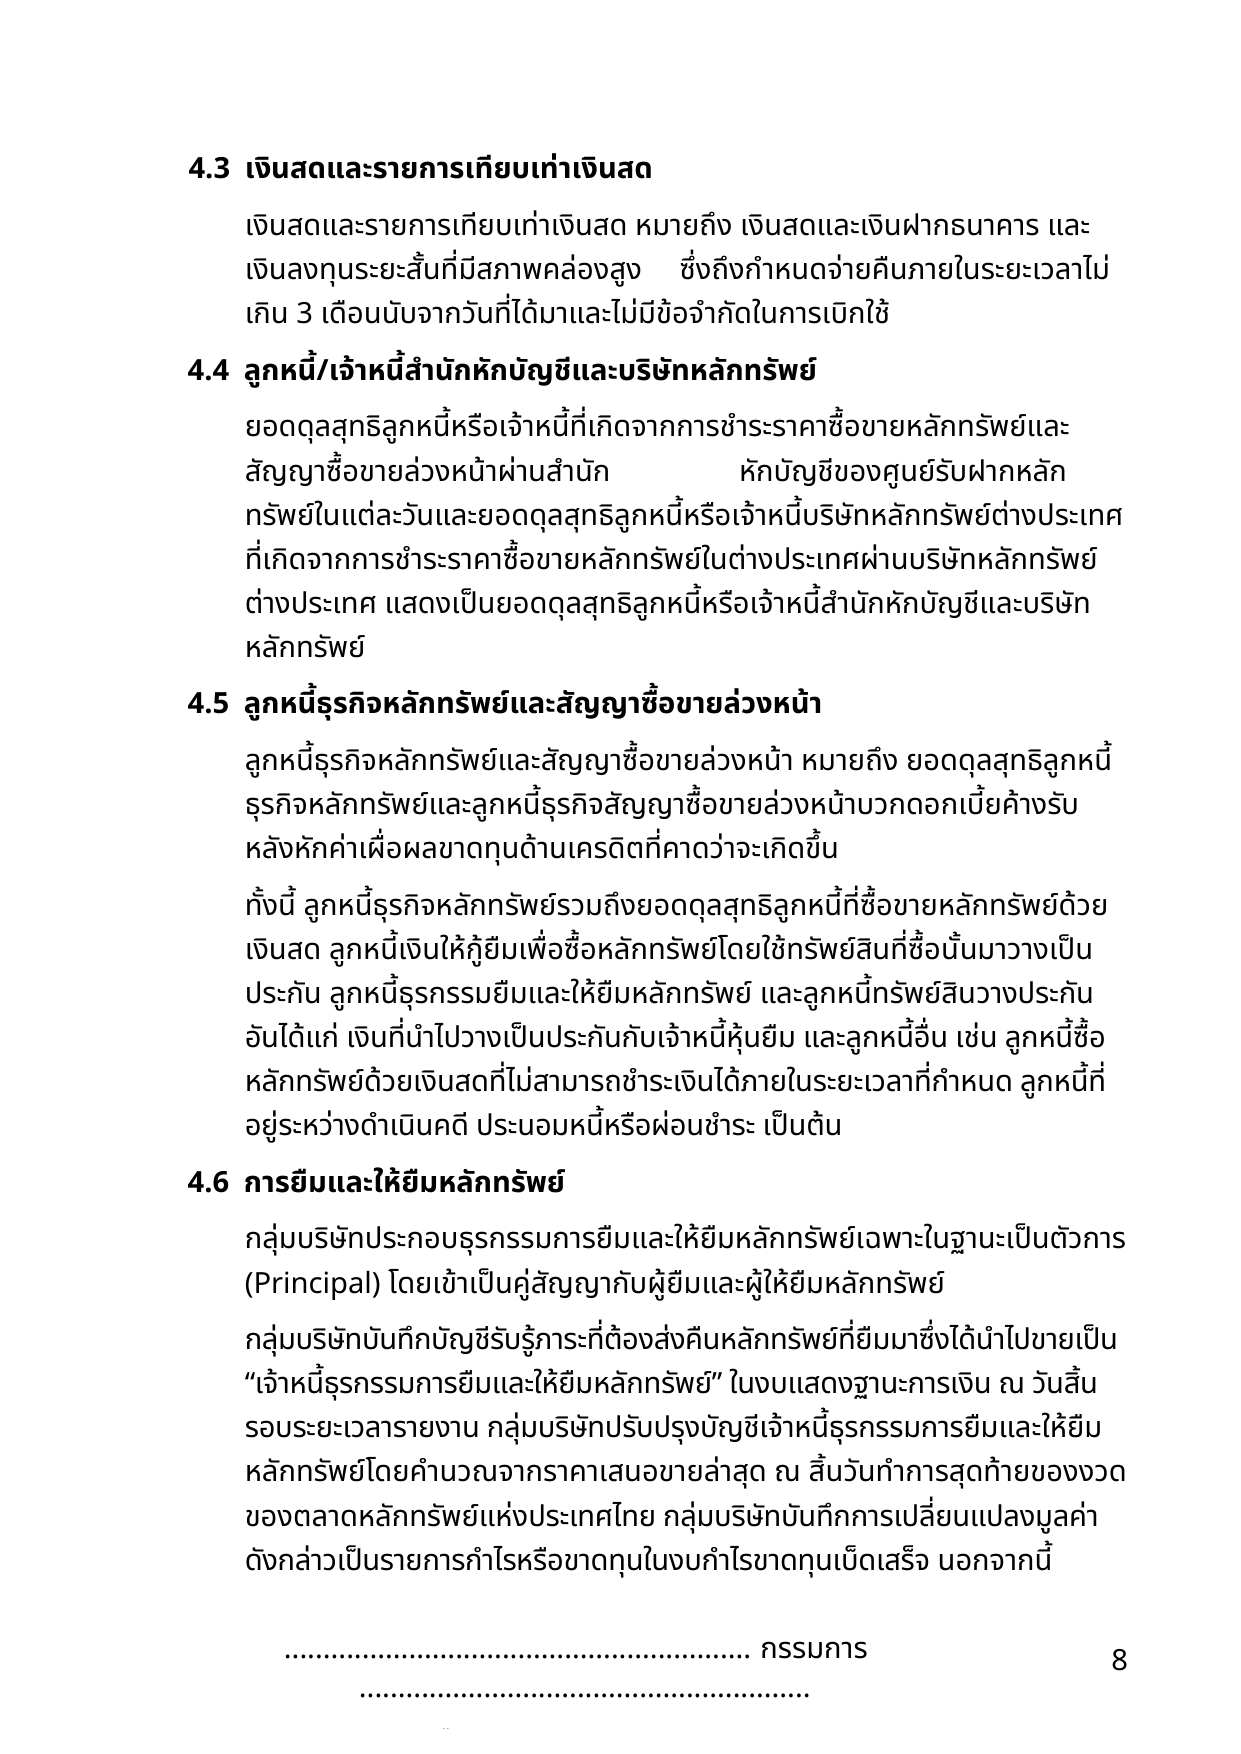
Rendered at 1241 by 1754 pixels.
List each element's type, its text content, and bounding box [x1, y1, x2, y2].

text ทั้งนี้ ลูกหนี้ธุรกิจหลักทรัพย์รวมถึงยอดดุลสุทธิลูกหนี้ที่ซื้อขายหลักทรัพย์ด้วยเงินสด ลูกหนี้เงินให้กู้ยืมเพื่อซื้อหลักทรัพย์โดยใช้ทรัพย์สินที่ซื้อนั้นมาวางเป็นประกัน ลูกหนี้ธุรกรรมยืมและให้ยืมหลักทรัพย์ และลูกหนี้ทรัพย์สินวางประกัน อันได้แก่ เงินที่นำไปวางเป็นประกันกับเจ้าหนี้หุ้นยืม และลูกหนี้อื่น เช่น ลูกหนี้ซื้อหลักทรัพย์ด้วยเงินสดที่ไม่สามารถชำระเงินได้ภายในระยะเวลาที่กำหนด ลูกหนี้ที่อยู่ระหว่างดำเนินคดี ประนอมหนี้หรือผ่อนชำระ เป็นต้น [244, 884, 1128, 1149]
text ลูกหนี้ธุรกิจหลักทรัพย์และสัญญาซื้อขายล่วงหน้า หมายถึง ยอดดุลสุทธิลูกหนี้ธุรกิจหลักทรัพย์และลูกหนี้ธุรกิจสัญญาซื้อขายล่วงหน้าบวกดอกเบี้ยค้างรับหลังหักค่าเผื่อผลขาดทุนด้านเครดิตที่คาดว่าจะเกิดขึ้น [244, 739, 1128, 872]
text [244, 1319, 1128, 1583]
text 4.3 เงินสดและรายการเทียบเท่าเงินสด [188, 147, 1128, 192]
text ยอดดุลสุทธิลูกหนี้หรือเจ้าหนี้ที่เกิดจากการชำระราคาซื้อขายหลักทรัพย์และสัญญาซื้อขายล่วงหน้าผ่านสำนัก หักบัญชีของศูนย์รับฝากหลักทรัพย์ในแต่ละวันและยอดดุลสุทธิลูกหนี้หรือเจ้าหนี้บริษัทหลักทรัพย์ต่างประเทศ ที่เกิดจากการชำระราคาซื้อขายหลักทรัพย์ในต่างประเทศผ่านบริษัทหลักทรัพย์ต่างประเทศ แสดงเป็นยอดดุลสุทธิลูกหนี้หรือเจ้าหนี้สำนักหักบัญชีและบริษัทหลักทรัพย์ [244, 406, 1128, 670]
text 4.4 ลูกหนี้/เจ้าหนี้สำนักหักบัญชีและบริษัทหลักทรัพย์ [187, 349, 1128, 393]
text 4.5 ลูกหนี้ธุรกิจหลักทรัพย์และสัญญาซื้อขายล่วงหน้า [187, 683, 1128, 727]
text 4.6 การยืมและให้ยืมหลักทรัพย์ [187, 1161, 1128, 1205]
text กลุ่มบริษัทประกอบธุรกรรมการยืมและให้ยืมหลักทรัพย์เฉพาะในฐานะเป็นตัวการ (Principal) โดยเข้าเป็นคู่สัญญากับผู้ยืมและผู้ให้ยืมหลักทรัพย์ [244, 1218, 1128, 1306]
text เงินสดและรายการเทียบเท่าเงินสด หมายถึง เงินสดและเงินฝากธนาคาร และเงินลงทุนระยะสั้นที่มีสภาพคล่องสูง ซึ่งถึงกำหนดจ่ายคืนภายในระยะเวลาไม่เกิน 3 เดือนนับจากวันที่ได้มาและไม่มีข้อจำกัดในการเบิกใช้ [188, 204, 1128, 337]
